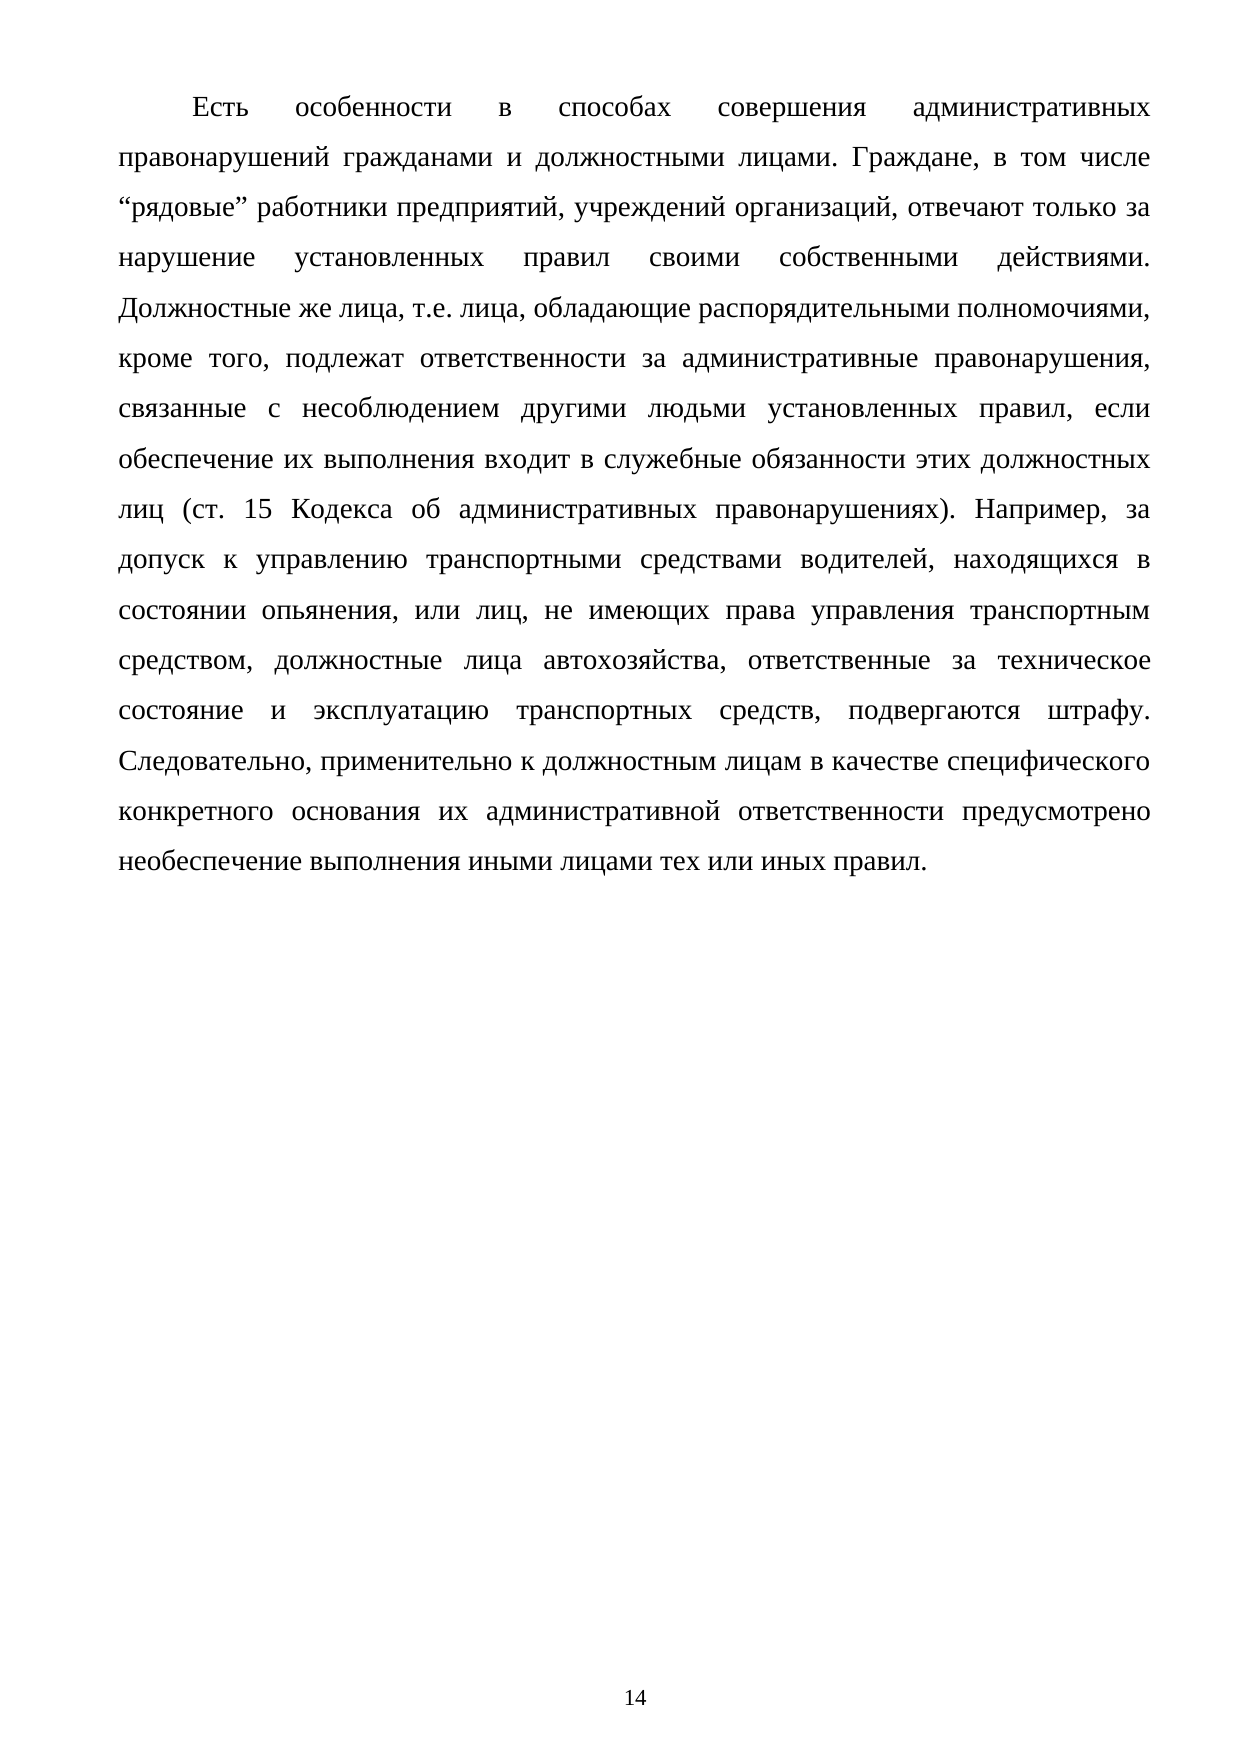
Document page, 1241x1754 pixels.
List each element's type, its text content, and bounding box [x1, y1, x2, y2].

text Есть особенности в способах совершения административных правонарушений гражданами и должностными лицами. Граждане, в том числе “рядовые” работники предприятий, учреждений организаций, отвечают только за нарушение установленных правил своими собственными действиями. Должностные же лица, т.е. лица, обладающие распорядительными полномочиями, кроме того, подлежат ответственности за административные правонарушения, связанные с несоблюдением другими людьми установленных правил, если обеспечение их выполнения входит в служебные обязанности этих должностных лиц (ст. 15 Кодекса об административных правонарушениях). Например, за допуск к управлению транспортными средствами водителей, находящихся в состоянии опьянения, или лиц, не имеющих права управления транспортным средством, должностные лица автохозяйства, ответственные за техническое состояние и эксплуатацию транспортных средств, подвергаются штрафу. Следовательно, применительно к должностным лицам в качестве специфического конкретного основания их административной ответственности предусмотрено необеспечение выполнения иными лицами тех или иных правил. [118, 89, 1152, 877]
